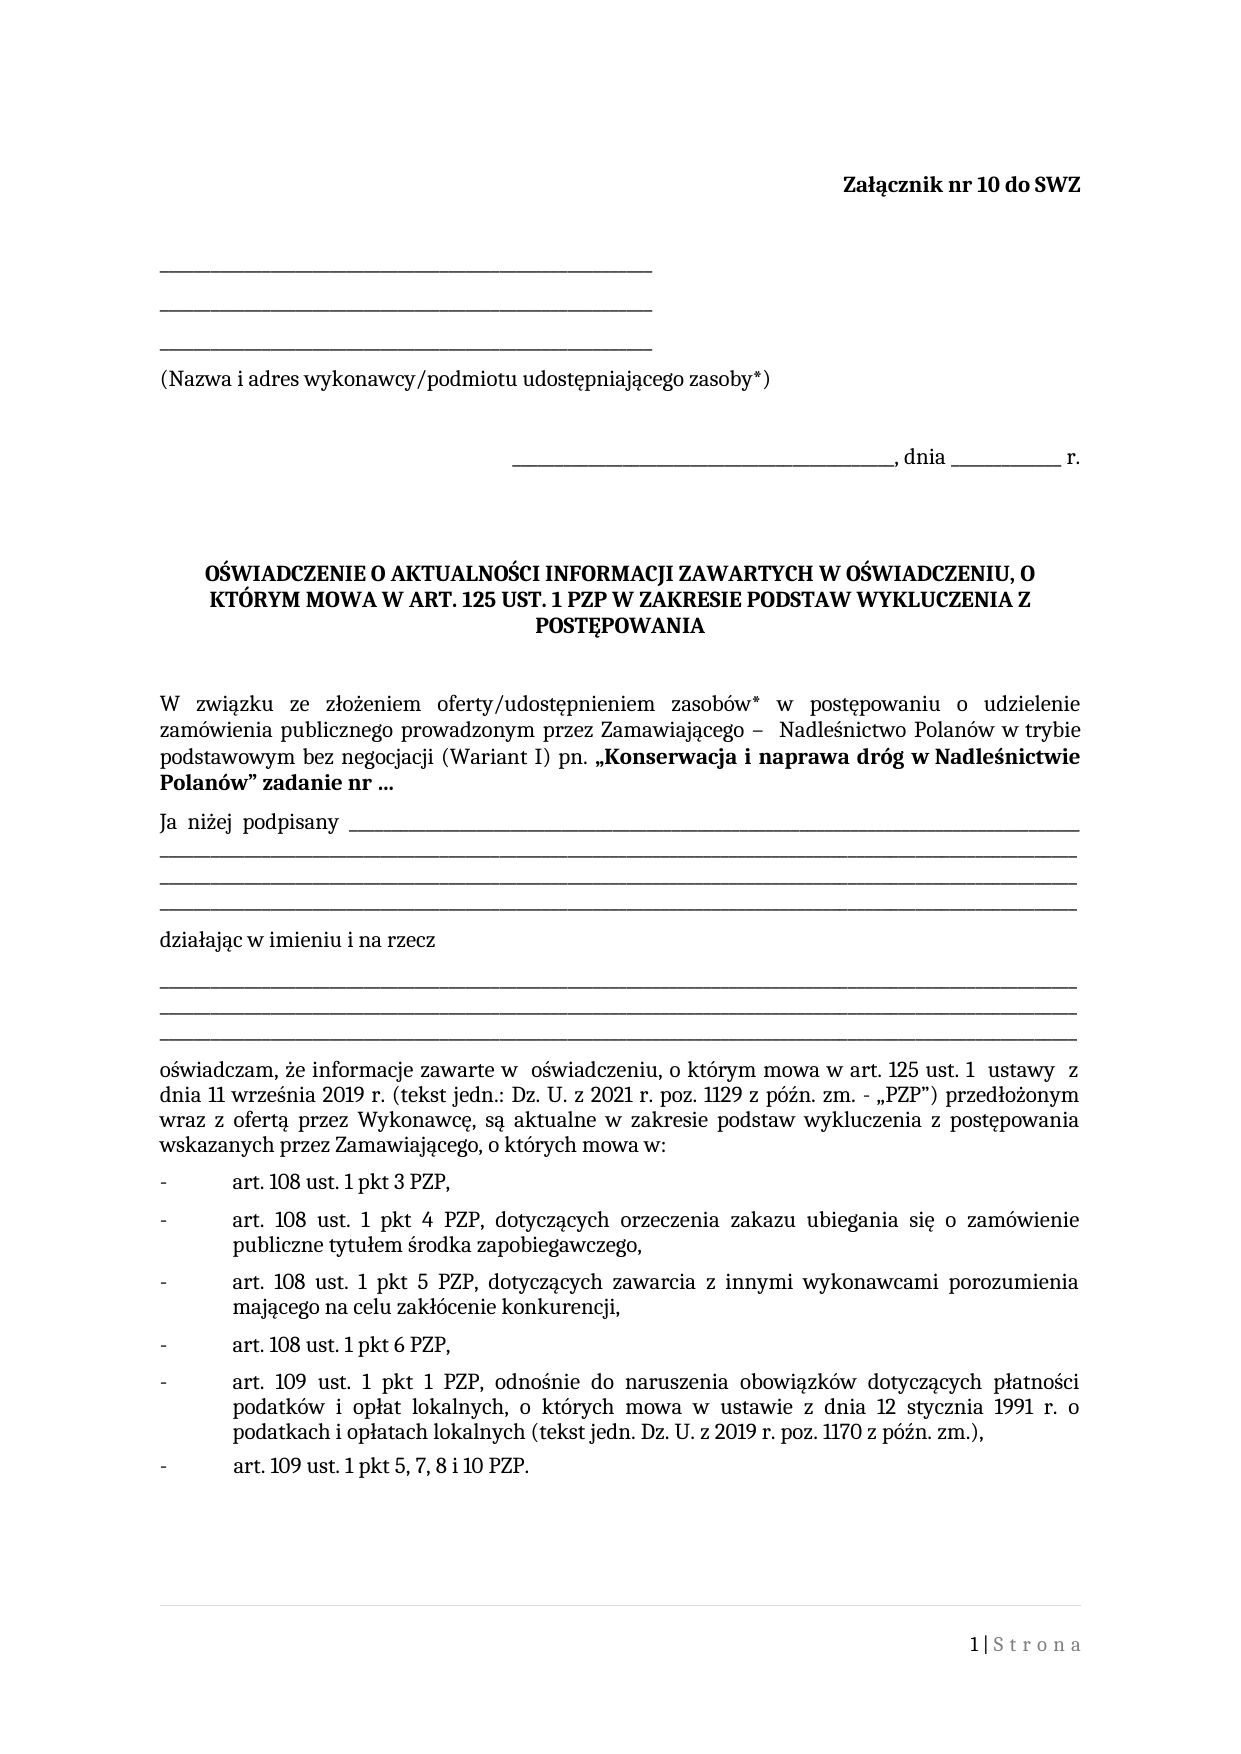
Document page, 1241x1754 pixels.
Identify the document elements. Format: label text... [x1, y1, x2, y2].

text ____________________________________________________________________________________________________________________________________________________________________________________________________________________________________________________________________________________________________________________________________ [159, 966, 1081, 1045]
text działając w imieniu i na rzecz [159, 927, 1081, 953]
list - art. 109 ust. 1 pkt 5, 7, 8 i 10 PZP. [159, 1453, 1081, 1479]
text - art. 108 ust. 1 pkt 4 PZP, dotyczących orzeczenia zakazu ubiegania się o zamówienie publiczne tytułem środka zapobiegawczego, [159, 1207, 1081, 1257]
text __________________________________________________________ [159, 288, 1081, 315]
text Ja niżej podpisany ______________________________________________________________________________________ ____________________________________________________________________________________________________________________________________________________________________________________________________________________________________________________________________________________________________________________________________ [159, 809, 1081, 914]
text __________________________________________________________ [159, 250, 1081, 276]
text W związku ze złożeniem oferty/udostępnieniem zasobów* w postępowaniu o udzielenie zamówienia publicznego prowadzonym przez Zamawiającego – Nadleśnictwo Polanów w trybie podstawowym bez negocjacji (Wariant I) pn. „Konserwacja i naprawa dróg w Nadleśnictwie Polanów” zadanie nr … [159, 691, 1081, 796]
text oświadczam, że informacje zawarte w oświadczeniu, o którym mowa w art. 125 ust. 1 ustawy z dnia 11 września 2019 r. (tekst jedn.: Dz. U. z 2021 r. poz. 1129 z późn. zm. - „PZP”) przedłożonym wraz z ofertą przez Wykonawcę, są aktualne w zakresie podstaw wykluczenia z postępowania wskazanych przez Zamawiającego, o których mowa w: [159, 1057, 1081, 1157]
text - art. 108 ust. 1 pkt 5 PZP, dotyczących zawarcia z innymi wykonawcami porozumienia mającego na celu zakłócenie konkurencji, [159, 1270, 1081, 1320]
text - art. 109 ust. 1 pkt 1 PZP, odnośnie do naruszenia obowiązków dotyczących płatności podatków i opłat lokalnych, o których mowa w ustawie z dnia 12 stycznia 1991 r. o podatkach i opłatach lokalnych (tekst jedn. Dz. U. z 2019 r. poz. 1170 z późn. zm.), [159, 1370, 1081, 1445]
text Załącznik nr 10 do SWZ [159, 172, 1081, 198]
text OŚWIADCZENIE O AKTUALNOŚCI INFORMACJI ZAWARTYCH W OŚWIADCZENIU, O KTÓRYM MOWA W ART. 125 UST. 1 PZP W ZAKRESIE PODSTAW WYKLUCZENIA Z POSTĘPOWANIA [159, 561, 1081, 639]
text _____________________________________________, dnia _____________ r. [159, 444, 1081, 470]
text - art. 108 ust. 1 pkt 6 PZP, [159, 1332, 1081, 1357]
text __________________________________________________________ [159, 327, 1081, 354]
text (Nazwa i adres wykonawcy/podmiotu udostępniającego zasoby*) [159, 366, 1081, 393]
text - art. 108 ust. 1 pkt 3 PZP, [159, 1170, 1081, 1195]
